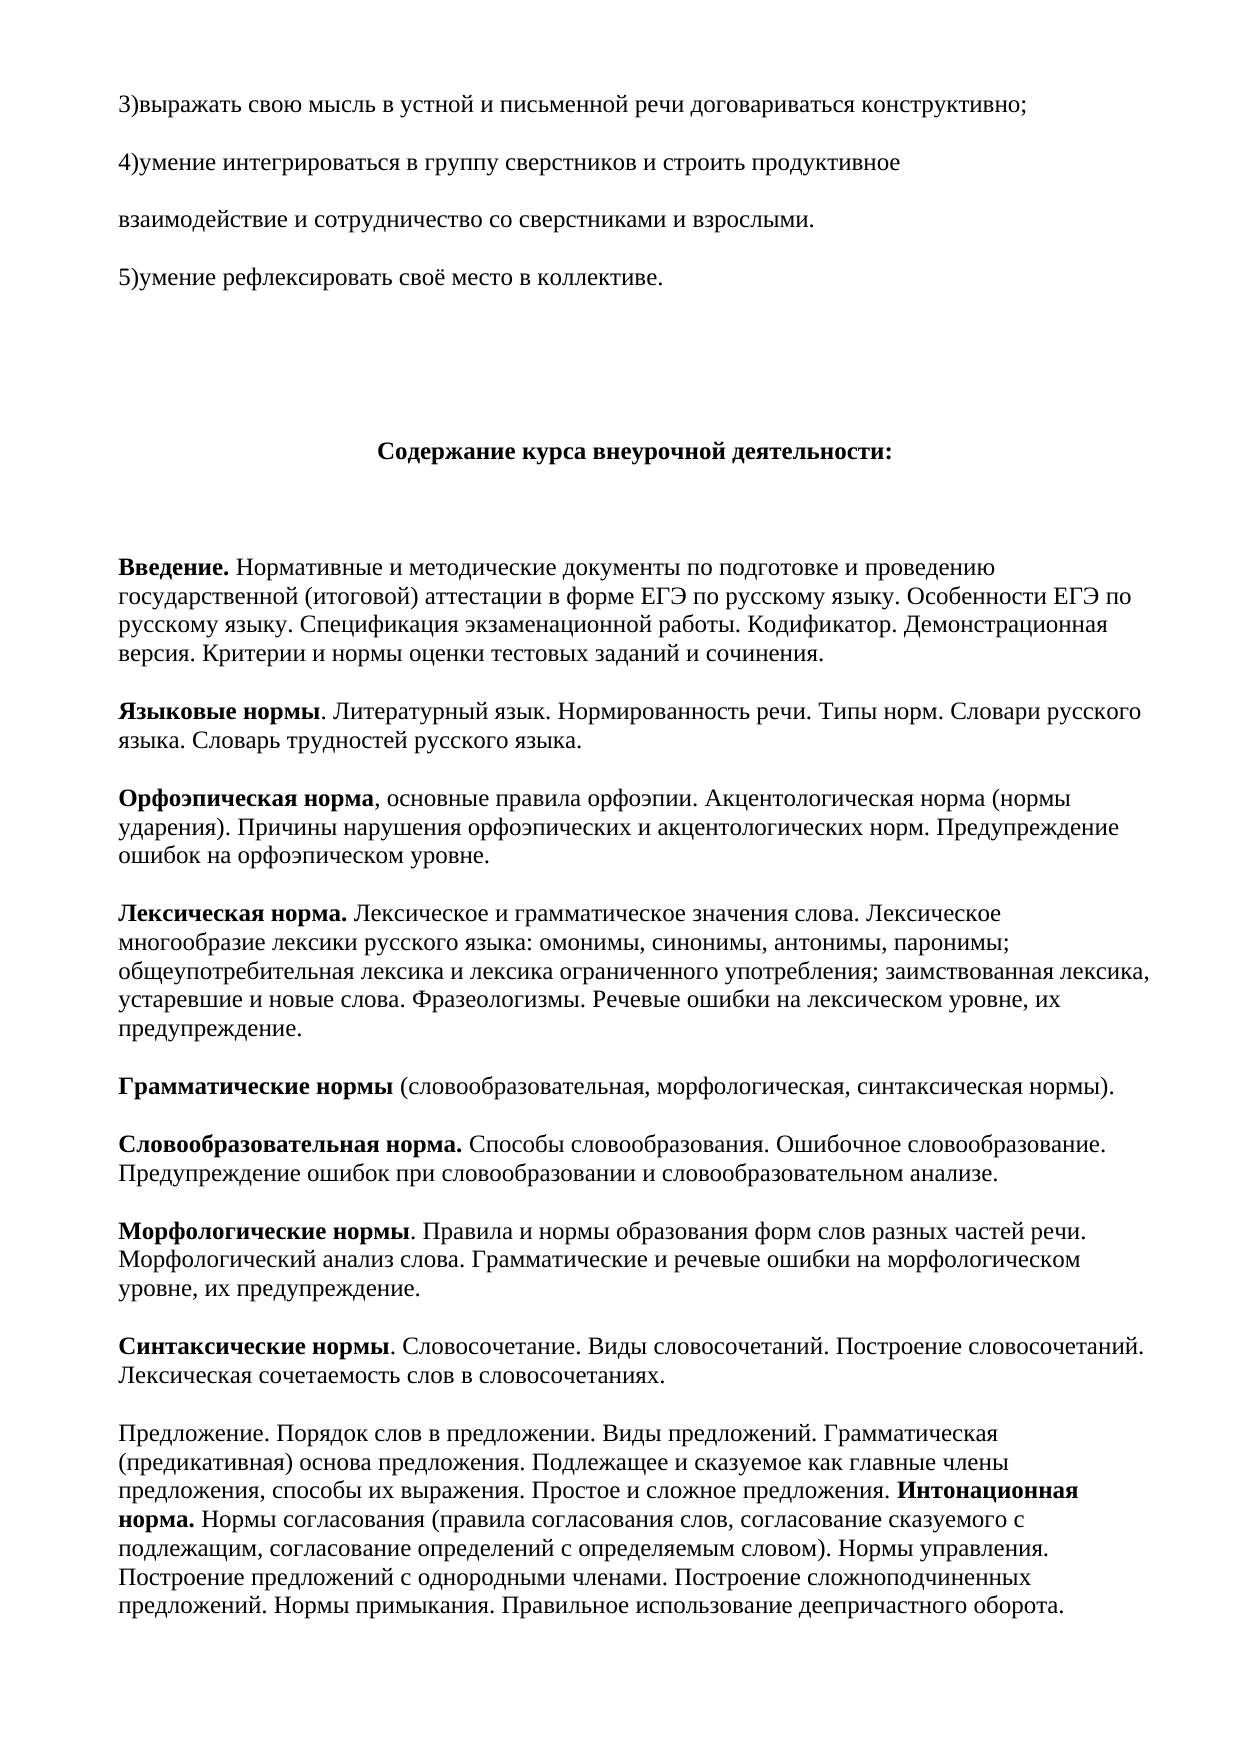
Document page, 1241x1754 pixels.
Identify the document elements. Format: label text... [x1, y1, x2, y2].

text Грамматические нормы (словообразовательная, морфологическая, синтаксическая нормы). [118, 1071, 1152, 1100]
text Введение. Нормативные и методические документы по подготовке и проведению государственной (итоговой) аттестации в форме ЕГЭ по русскому языку. Особенности ЕГЭ по русскому языку. Спецификация экзаменационной работы. Кодификатор. Демонстрационная версия. Критерии и нормы оценки тестовых заданий и сочинения. [118, 552, 1152, 667]
text Синтаксические нормы. Словосочетание. Виды словосочетаний. Построение словосочетаний. Лексическая сочетаемость слов в словосочетаниях. [118, 1331, 1152, 1389]
text Орфоэпическая норма, основные правила орфоэпии. Акцентологическая норма (нормы ударения). Причины нарушения орфоэпических и акцентологических норм. Предупреждение ошибок на орфоэпическом уровне. [118, 783, 1152, 869]
text Содержание курса внеурочной деятельности: [118, 436, 1152, 465]
text Словообразовательная норма. Способы словообразования. Ошибочное словообразование. Предупреждение ошибок при словообразовании и словообразовательном анализе. [118, 1129, 1152, 1187]
text Языковые нормы. Литературный язык. Нормированность речи. Типы норм. Словари русского языка. Словарь трудностей русского языка. [118, 696, 1152, 754]
text 3)выражать свою мысль в устной и письменной речи договариваться конструктивно; [118, 89, 1152, 117]
text Лексическая норма. Лексическое и грамматическое значения слова. Лексическое многообразие лексики русского языка: омонимы, синонимы, антонимы, паронимы; общеупотребительная лексика и лексика ограниченного употребления; заимствованная лексика, устаревшие и новые слова. Фразеологизмы. Речевые ошибки на лексическом уровне, их предупреждение. [118, 898, 1152, 1042]
text взаимодействие и сотрудничество со сверстниками и взрослыми. [118, 204, 1152, 233]
text Морфологические нормы. Правила и нормы образования форм слов разных частей речи. Морфологический анализ слова. Грамматические и речевые ошибки на морфологическом уровне, их предупреждение. [118, 1216, 1152, 1302]
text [118, 1418, 1152, 1619]
text 5)умение рефлексировать своё место в коллективе. [118, 262, 1152, 291]
text 4)умение интегрироваться в группу сверстников и строить продуктивное [118, 147, 1152, 175]
